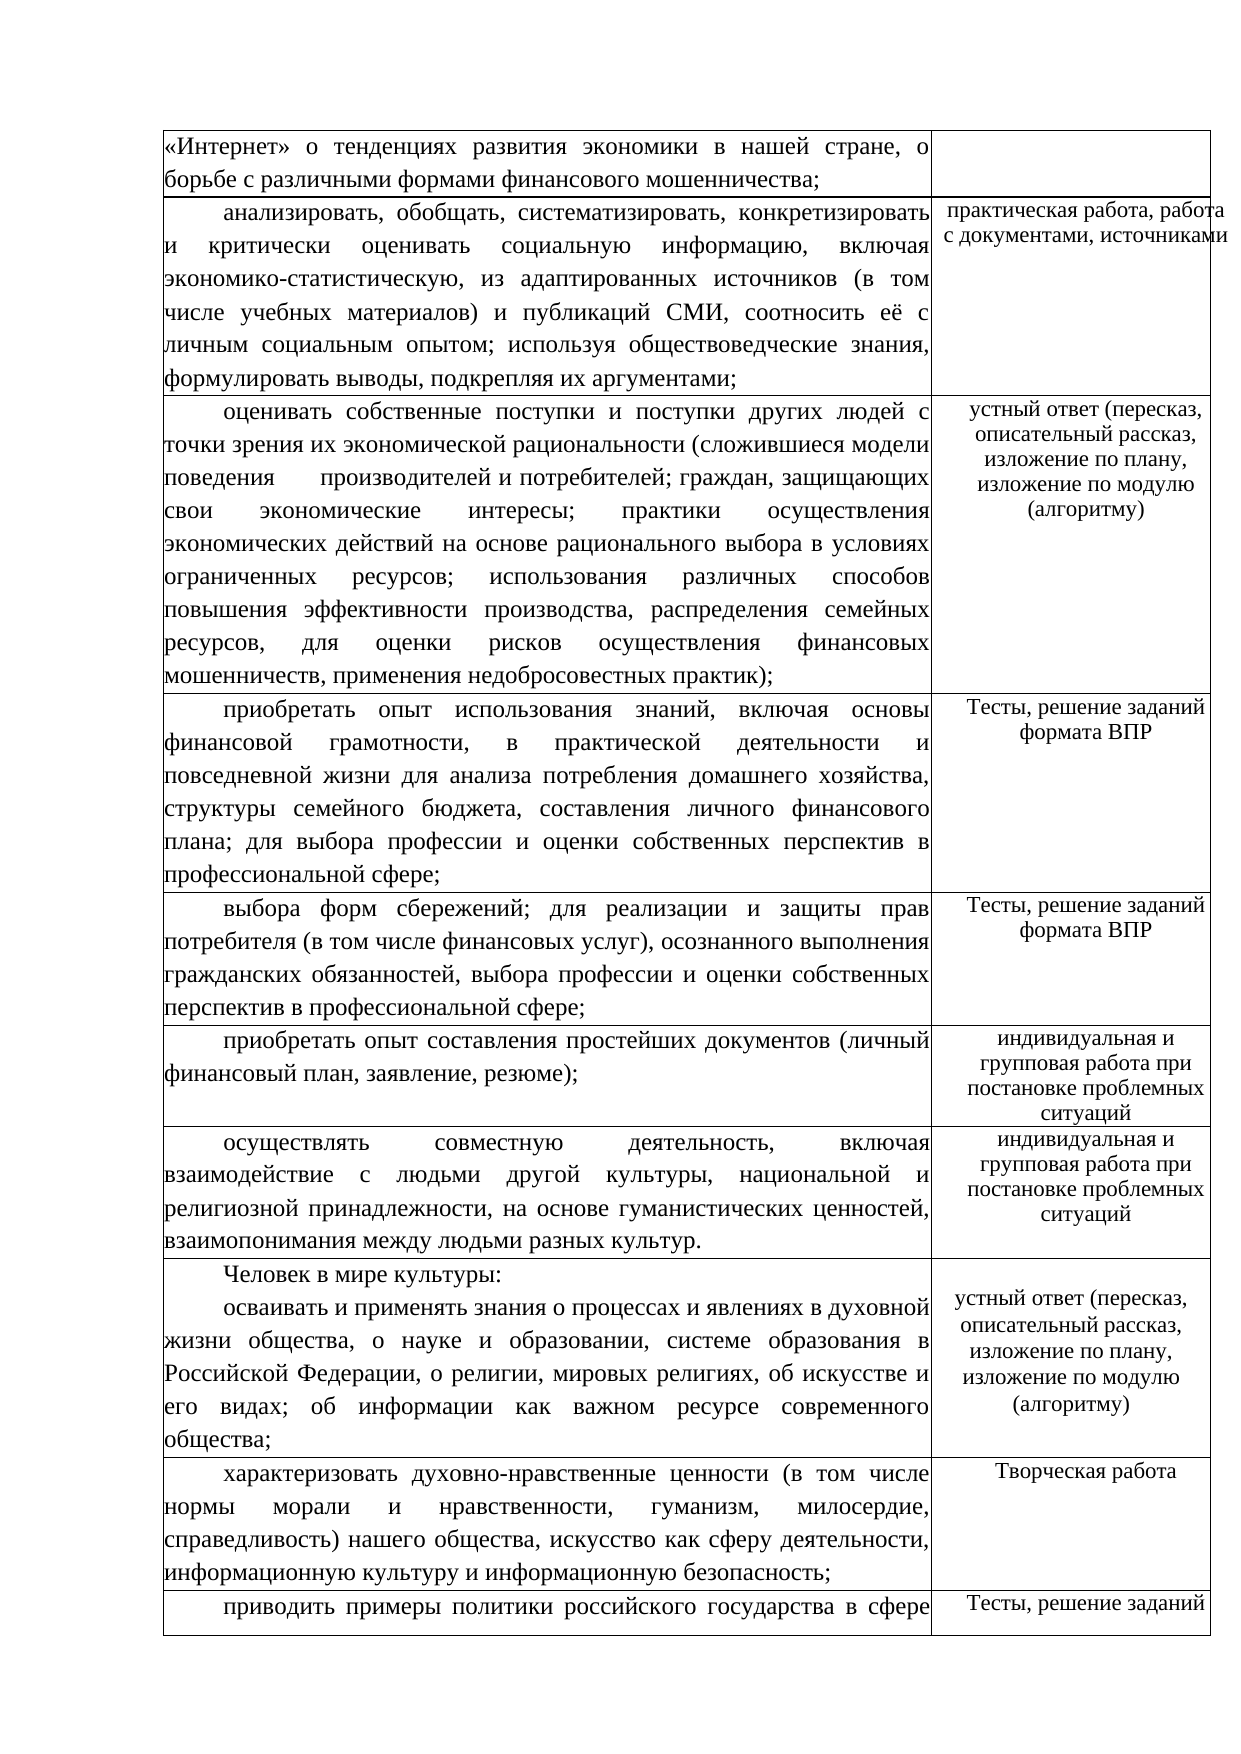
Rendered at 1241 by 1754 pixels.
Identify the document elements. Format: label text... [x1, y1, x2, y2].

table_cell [932, 1591, 1210, 1635]
table_cell приобретать опыт использования знаний, включая основы финансовой грамотности, в практической деятельности и повседневной жизни для анализа потребления домашнего хозяйства, структуры семейного бюджета, составления личного финансового плана; для выбора профессии и оценки собственных перспектив в профессиональной сфере; [164, 694, 931, 892]
table_cell устный ответ (пересказ, описательный рассказ, изложение по плану, изложение по модулю (алгоритму) [932, 396, 1210, 693]
table_cell характеризовать духовно-нравственные ценности (в том числе нормы морали и нравственности, гуманизм, милосердие, справедливость) нашего общества, искусство как сферу деятельности, информационную культуру и информационную безопасность; [164, 1458, 931, 1590]
table_cell Тесты, решение заданий формата ВПР [932, 694, 1210, 892]
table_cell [932, 131, 1210, 196]
table_cell Творческая работа [932, 1458, 1210, 1590]
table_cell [164, 131, 931, 196]
table_cell индивидуальная и групповая работа при постановке проблемных ситуаций [932, 1026, 1210, 1126]
table_cell индивидуальная и групповая работа при постановке проблемных ситуаций [932, 1127, 1210, 1258]
table_cell Тесты, решение заданий формата ВПР [932, 893, 1210, 1024]
table_cell оценивать собственные поступки и поступки других людей с точки зрения их экономической рациональности (сложившиеся модели поведения производителей и потребителей; граждан, защищающих свои экономические интересы; практики осуществления экономических действий на основе рационального выбора в условиях ограниченных ресурсов; использования различных способов повышения эффективности производства, распределения семейных ресурсов, для оценки рисков осуществления финансовых мошенничеств, применения недобросовестных практик); [164, 396, 931, 693]
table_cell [164, 1591, 931, 1635]
table_cell Человек в мире культуры: осваивать и применять знания о процессах и явлениях в духовной жизни общества, о науке и образовании, системе образования в Российской Федерации, о религии, мировых религиях, об искусстве и его видах; об информации как важном ресурсе современного общества; [164, 1259, 931, 1457]
table_cell осуществлять совместную деятельность, включая взаимодействие с людьми другой культуры, национальной и религиозной принадлежности, на основе гуманистических ценностей, взаимопонимания между людьми разных культур. [164, 1127, 931, 1258]
table_cell выбора форм сбережений; для реализации и защиты прав потребителя (в том числе финансовых услуг), осознанного выполнения гражданских обязанностей, выбора профессии и оценки собственных перспектив в профессиональной сфере; [164, 893, 931, 1024]
table_cell практическая работа, работа с документами, источниками [932, 198, 1210, 395]
table_cell анализировать, обобщать, систематизировать, конкретизировать и критически оценивать социальную информацию, включая экономико-статистическую, из адаптированных источников (в том числе учебных материалов) и публикаций СМИ, соотносить её с личным социальным опытом; используя обществоведческие знания, формулировать выводы, подкрепляя их аргументами; [164, 198, 931, 395]
table_cell устный ответ (пересказ, описательный рассказ, изложение по плану, изложение по модулю (алгоритму) [932, 1259, 1210, 1457]
table_cell приобретать опыт составления простейших документов (личный финансовый план, заявление, резюме); [164, 1026, 931, 1126]
